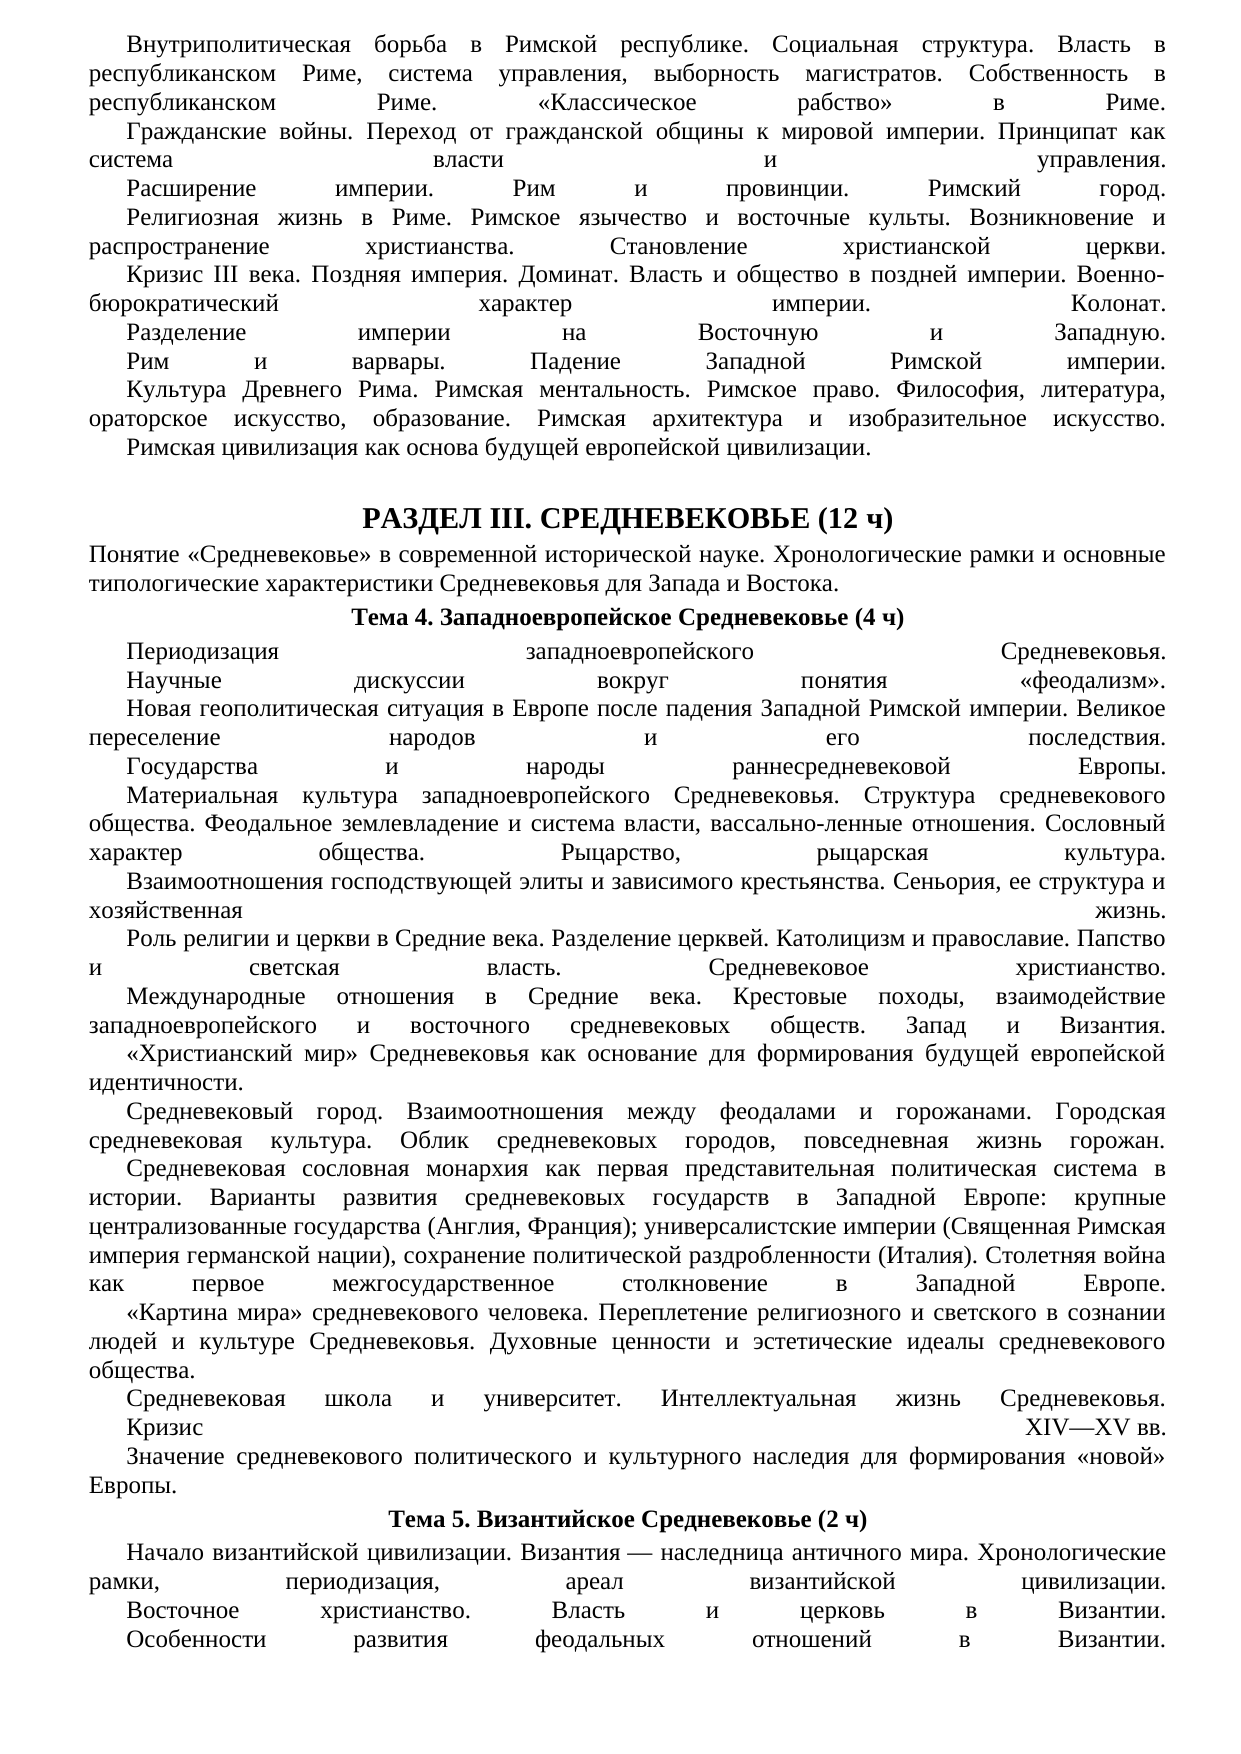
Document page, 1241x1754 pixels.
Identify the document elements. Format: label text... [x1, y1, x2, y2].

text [89, 1537, 1167, 1652]
text Тема 4. Западноевропейское Средневековье (4 ч) [89, 602, 1167, 631]
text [89, 29, 1167, 461]
text Понятие «Средневековье» в современной исторической науке. Хронологические рамки и основные типологические характеристики Средневековья для Запада и Востока. [89, 539, 1167, 597]
text РАЗДЕЛ III. СРЕДНЕВЕКОВЬЕ (12 ч) [89, 500, 1167, 534]
text Тема 5. Византийское Средневековье (2 ч) [89, 1504, 1167, 1532]
text Периодизация западноевропейского Средневековья. Научные дискуссии вокруг понятия «феодализм». Новая геополитическая ситуация в Европе после падения Западной Римской империи. Великое переселение народов и его последствия. Государства и народы раннесредневековой Европы. Материальная культура западноевропейского Средневековья. Структура средневекового общества. Феодальное землевладение и система власти, вассально-ленные отношения. Сословный характер общества. Рыцарство, рыцарская культура. Взаимоотношения господствующей элиты и зависимого крестьянства. Сеньория, ее структура и хозяйственная жизнь. Роль религии и церкви в Средние века. Разделение церквей. Католицизм и православие. Папство и светская власть. Средневековое христианство. Международные отношения в Средние века. Крестовые походы, взаимодействие западноевропейского и восточного средневековых обществ. Запад и Византия. «Христианский мир» Средневековья как основание для формирования будущей европейской идентичности. Средневековый город. Взаимоотношения между феодалами и горожанами. Городская средневековая культура. Облик средневековых городов, повседневная жизнь горожан. Средневековая сословная монархия как первая представительная политическая система в истории. Варианты развития средневековых государств в Западной Европе: крупные централизованные государства (Англия, Франция); универсалистские империи (Священная Римская империя германской нации), сохранение политической раздробленности (Италия). Столетняя война как первое межгосударственное столкновение в Западной Европе. «Картина мира» средневекового человека. Переплетение религиозного и светского в сознании людей и культуре Средневековья. Духовные ценности и эстетические идеалы средневекового общества. Средневековая школа и университет. Интеллектуальная жизнь Средневековья. Кризис XIV—XV вв. Значение средневекового политического и культурного наследия для формирования «новой» Европы. [89, 636, 1167, 1498]
